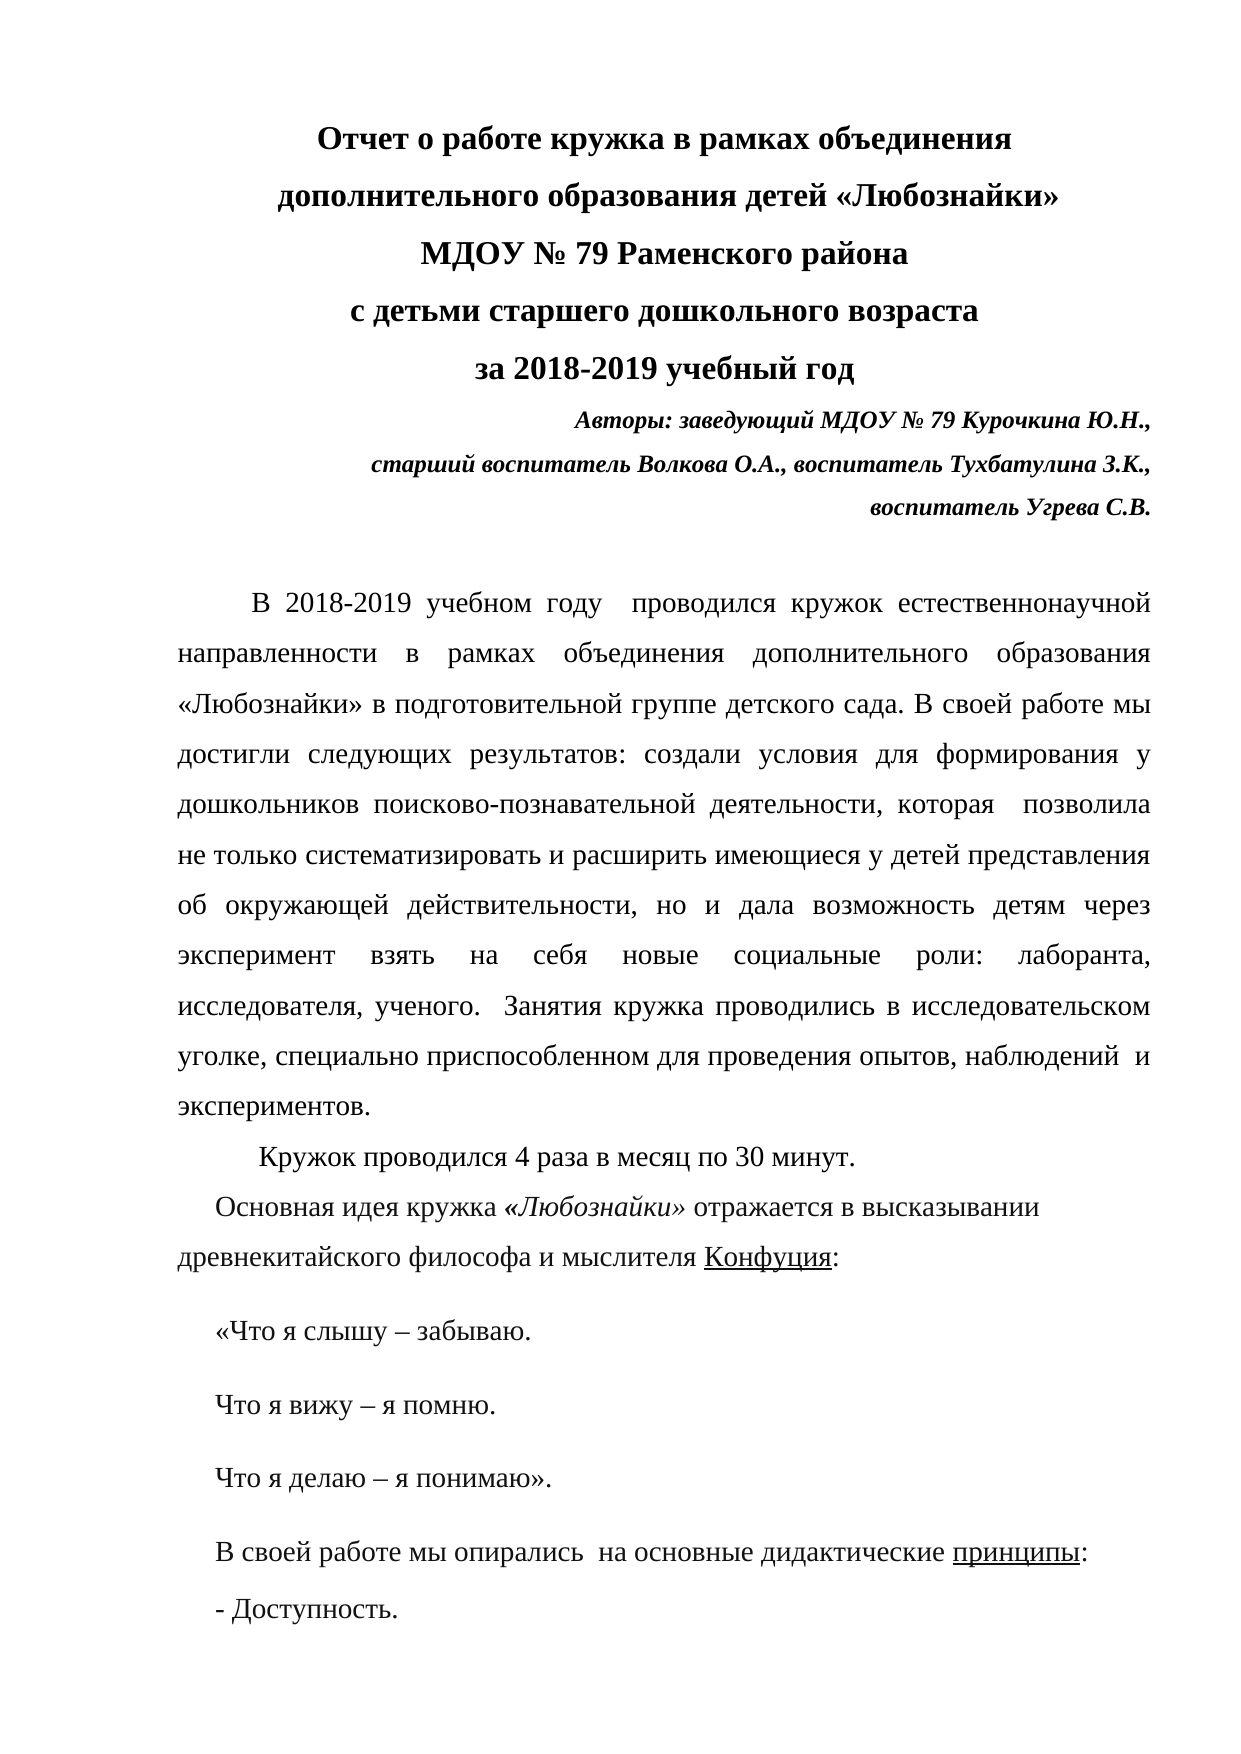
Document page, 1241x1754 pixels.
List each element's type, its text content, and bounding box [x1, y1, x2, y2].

text - Доступность. [177, 1591, 1152, 1625]
text Основная идея кружка «Любознайки» отражается в высказывании древнекитайского философа и мыслителя Конфуция: [177, 1189, 1152, 1273]
text Авторы: заведующий МДОУ № 79 Курочкина Ю.Н., [177, 406, 1152, 434]
text В 2018-2019 учебном году проводился кружок естественнонаучной направленности в рамках объединения дополнительного образования «Любознайки» в подготовительной группе детского сада. В своей работе мы достигли следующих результатов: создали условия для формирования у дошкольников поисково-познавательной деятельности, которая позволила не только систематизировать и расширить имеющиеся у детей представления об окружающей действительности, но и дала возможность детям через эксперимент взять на себя новые социальные роли: лаборанта, исследователя, ученого. Занятия кружка проводились в исследовательском уголке, специально приспособленном для проведения опытов, наблюдений и экспериментов. [177, 585, 1152, 1122]
text «Что я слышу – забываю. [177, 1313, 1152, 1347]
text В своей работе мы опирались на основные дидактические принципы: [177, 1534, 1152, 1568]
text с детьми старшего дошкольного возраста [177, 291, 1152, 329]
text старший воспитатель Волкова О.А., воспитатель Тухбатулина З.К., [177, 449, 1152, 477]
text за 2018-2019 учебный год [177, 348, 1152, 386]
text воспитатель Угрева С.В. [177, 492, 1152, 521]
text Кружок проводился 4 раза в месяц по 30 минут. [177, 1139, 1152, 1172]
text Что я делаю – я понимаю». [177, 1461, 1152, 1494]
text дополнительного образования детей «Любознайки» [177, 176, 1152, 214]
text Отчет о работе кружка в рамках объединения [177, 118, 1152, 156]
text МДОУ № 79 Раменского района [177, 233, 1152, 271]
text Что я вижу – я помню. [177, 1387, 1152, 1420]
